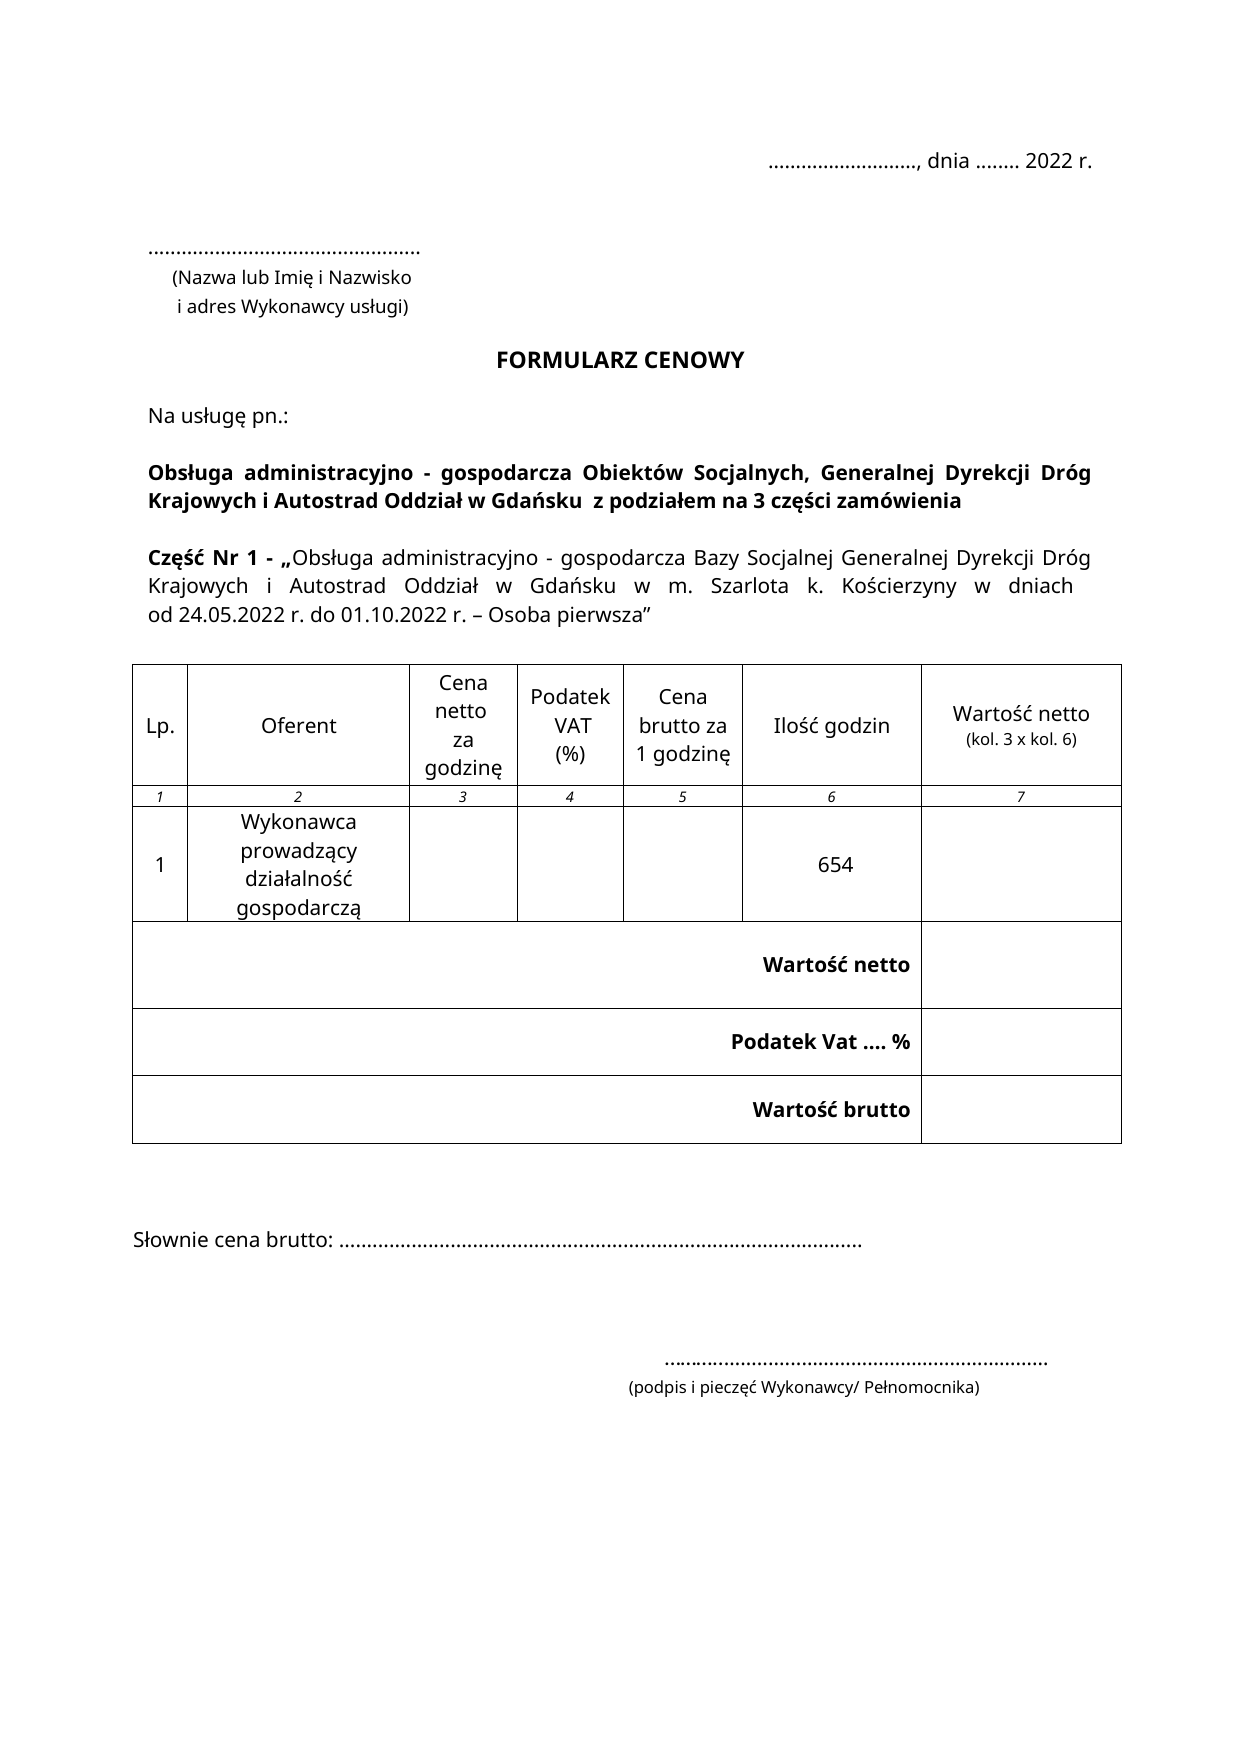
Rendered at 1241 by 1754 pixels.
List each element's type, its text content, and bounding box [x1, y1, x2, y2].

text Obsługa administracyjno - gospodarcza Obiektów Socjalnych, Generalnej Dyrekcji Dróg Krajowych i Autostrad Oddział w Gdańsku z podziałem na 3 części zamówienia [148, 458, 1092, 514]
table_cell Wartość netto [133, 922, 921, 1007]
table_cell Podatek Vat …. % [133, 1009, 921, 1075]
table_cell 5 [624, 786, 742, 806]
table_cell [410, 807, 517, 921]
table_header Oferent [188, 665, 409, 785]
table_cell [624, 807, 742, 921]
text ………..……........……………………………………… [664, 1311, 1107, 1371]
text ………………………, dnia ........ 2022 r. [148, 147, 1092, 175]
table_cell 1 [133, 786, 187, 806]
table_cell [922, 1076, 1121, 1143]
table_cell 4 [518, 786, 623, 806]
table_header Ilość godzin [743, 665, 921, 785]
table_cell [922, 807, 1121, 921]
text FORMULARZ CENOWY [148, 344, 1092, 375]
text Na usługę pn.: [148, 401, 1092, 429]
table_cell Wartość brutto [133, 1076, 921, 1143]
table_cell 2 [188, 786, 409, 806]
table_header Podatek VAT (%) [518, 665, 623, 785]
table_cell Wykonawca prowadzący działalność gospodarczą [188, 807, 409, 921]
table_cell [922, 922, 1121, 1007]
table_cell 654 [768, 807, 921, 921]
table_cell [743, 807, 768, 921]
table_cell 1 [133, 807, 187, 921]
table_cell 7 [922, 786, 1121, 806]
table_header Cena netto za godzinę [410, 665, 517, 785]
table_cell [922, 1009, 1121, 1075]
text (Nazwa lub Imię i Nazwisko i adres Wykonawcy usługi) [148, 264, 1092, 319]
text ................................................. [148, 232, 1092, 260]
table_header Lp. [133, 665, 187, 785]
table_cell 6 [743, 786, 921, 806]
text Część Nr 1 - „Obsługa administracyjno - gospodarcza Bazy Socjalnej Generalnej Dyrekcji Dróg Krajowych i Autostrad Oddział w Gdańsku w m. Szarlota k. Kościerzyny w dniach od 24.05.2022 r. do 01.10.2022 r. – Osoba pierwsza” [148, 543, 1092, 628]
text Słownie cena brutto: .............................................................................................. [133, 1225, 1107, 1253]
table_header Wartość netto (kol. 3 x kol. 6) [922, 665, 1121, 785]
text (podpis i pieczęć Wykonawcy/ Pełnomocnika) [148, 1376, 1092, 1398]
table_header Cena brutto za 1 godzinę [624, 665, 742, 785]
table_cell 3 [410, 786, 517, 806]
table_cell [518, 807, 623, 921]
